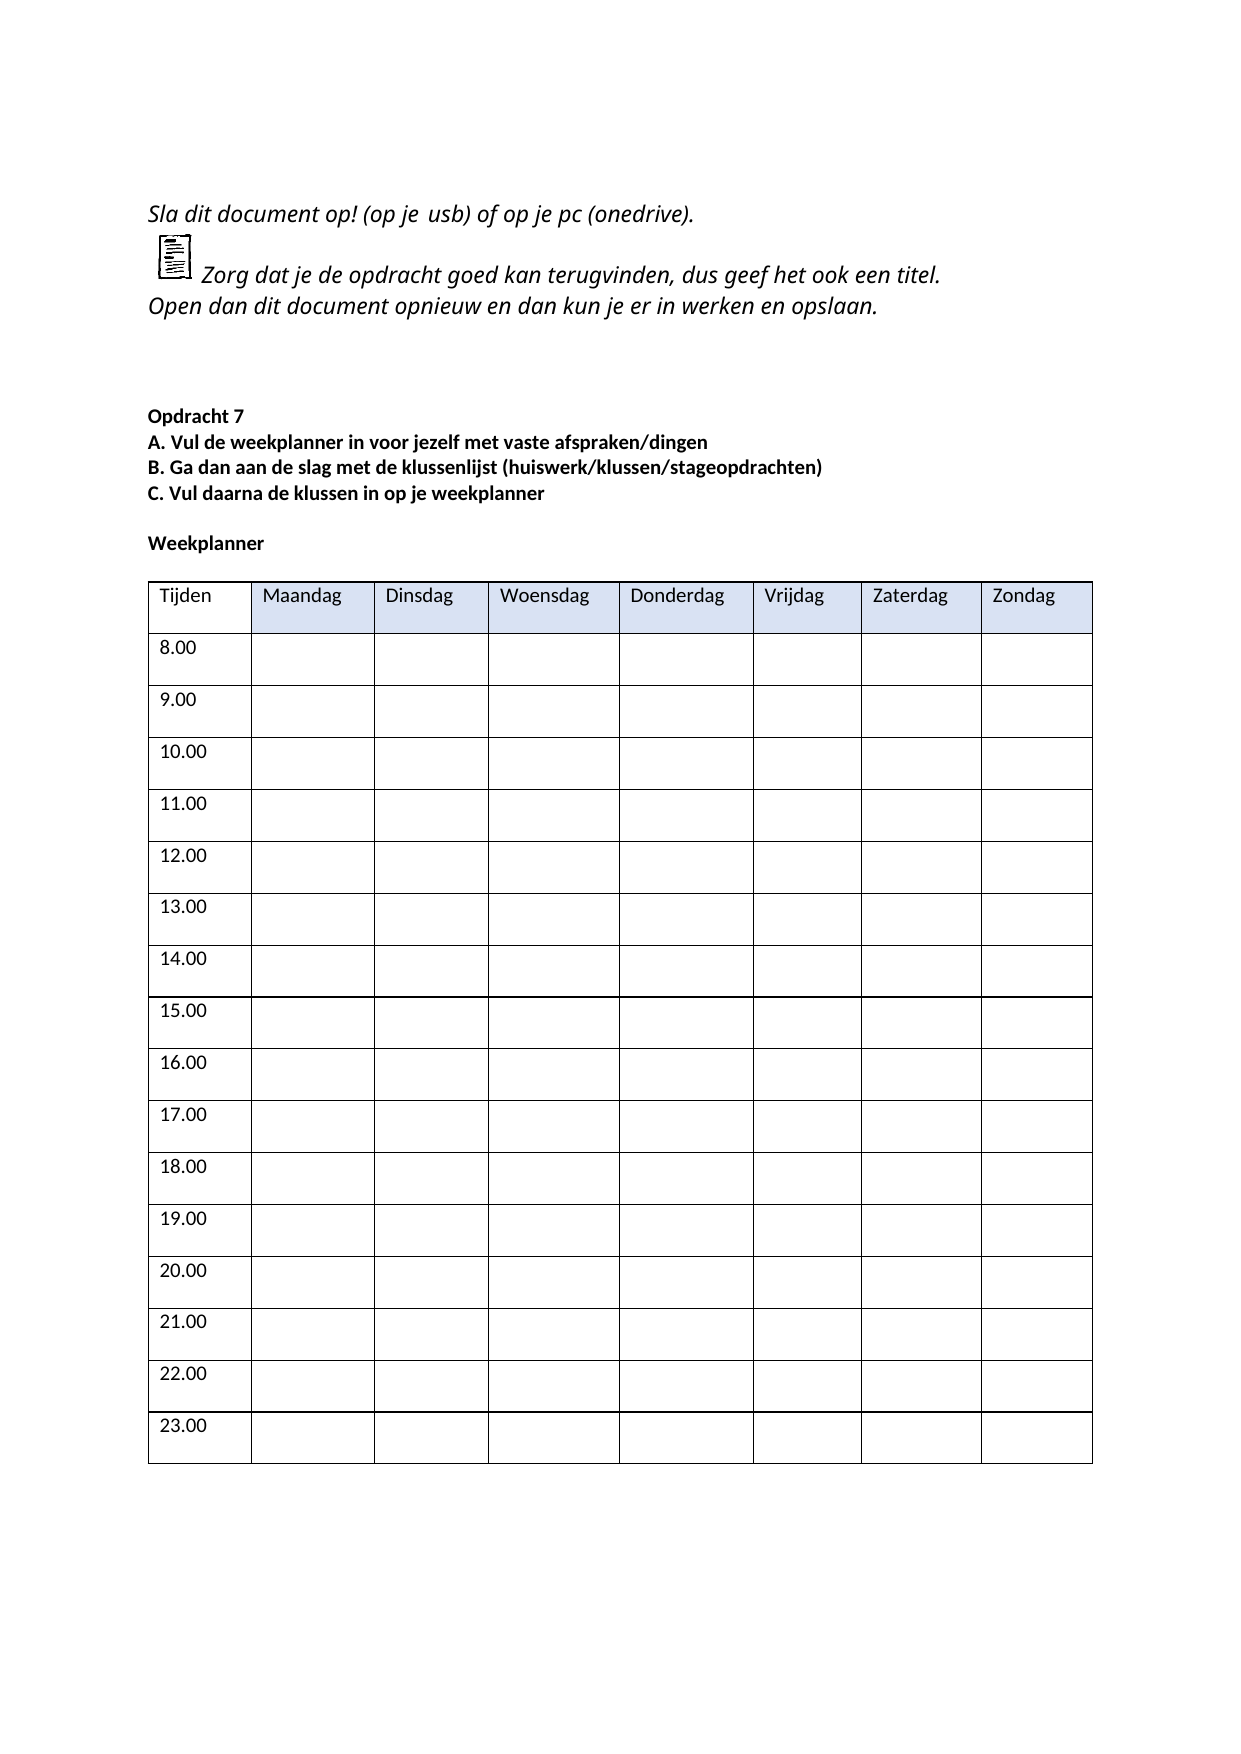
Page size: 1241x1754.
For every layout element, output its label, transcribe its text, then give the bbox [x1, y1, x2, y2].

table_cell [982, 790, 1092, 841]
table_cell 13.00 [149, 894, 251, 944]
text A. Vul de weekplanner in voor jezelf met vaste afspraken/dingen [148, 429, 1093, 454]
table_cell [620, 686, 753, 737]
table_cell 19.00 [149, 1205, 251, 1256]
table_header Dinsdag [375, 583, 488, 633]
table_cell [862, 738, 981, 789]
table_cell [862, 1309, 981, 1359]
text Sla dit document op! (op je usb) of op je pc (onedrive). [148, 198, 1093, 230]
table_cell [754, 1205, 861, 1256]
table_cell [375, 1309, 488, 1359]
table_cell [982, 1309, 1092, 1359]
table_cell [620, 998, 753, 1048]
table_cell 21.00 [149, 1309, 251, 1359]
table_cell [375, 790, 488, 841]
table_cell [620, 1257, 753, 1308]
table_cell [862, 1205, 981, 1256]
table_cell [620, 1413, 753, 1463]
table_cell [982, 738, 1092, 789]
table_cell [982, 1153, 1092, 1204]
table_cell [489, 946, 619, 996]
table_cell [620, 842, 753, 893]
table_cell [620, 634, 753, 685]
table_cell [862, 842, 981, 893]
table_cell [982, 1205, 1092, 1256]
table_cell [620, 946, 753, 996]
table_cell 20.00 [149, 1257, 251, 1308]
table_cell [862, 686, 981, 737]
table_cell [489, 1309, 619, 1359]
table_cell [862, 634, 981, 685]
table_cell [252, 790, 374, 841]
table_cell 11.00 [149, 790, 251, 841]
table_cell 9.00 [149, 686, 251, 737]
table_cell [252, 842, 374, 893]
table_cell [252, 998, 374, 1048]
table_cell [982, 842, 1092, 893]
table_cell [754, 790, 861, 841]
table_cell [620, 1205, 753, 1256]
table_cell [754, 1153, 861, 1204]
table_cell [252, 1413, 374, 1463]
table_cell [489, 1153, 619, 1204]
table_cell [754, 998, 861, 1048]
table_cell [982, 634, 1092, 685]
table_cell 23.00 [149, 1413, 251, 1463]
table_cell [489, 790, 619, 841]
table_cell [620, 1153, 753, 1204]
table_cell [252, 1153, 374, 1204]
table_cell [982, 894, 1092, 944]
table_cell [620, 1309, 753, 1359]
table_cell [754, 1413, 861, 1463]
table_header Tijden [149, 583, 251, 633]
table_cell [982, 1101, 1092, 1152]
table_cell [754, 946, 861, 996]
table_cell 8.00 [149, 634, 251, 685]
table_cell [252, 738, 374, 789]
table_cell [375, 1361, 488, 1411]
table_cell [862, 946, 981, 996]
table_cell [375, 946, 488, 996]
table_cell [862, 998, 981, 1048]
table_cell [489, 1101, 619, 1152]
table_cell [862, 1413, 981, 1463]
table_cell [982, 998, 1092, 1048]
table_cell [375, 1257, 488, 1308]
table_cell [489, 738, 619, 789]
table_cell [375, 1413, 488, 1463]
table_cell [252, 1361, 374, 1411]
table_cell [252, 894, 374, 944]
table_cell [489, 1205, 619, 1256]
table_cell [754, 634, 861, 685]
table_cell [375, 1101, 488, 1152]
table_cell [489, 1361, 619, 1411]
table_cell [620, 894, 753, 944]
table_cell [982, 686, 1092, 737]
table_cell [862, 1153, 981, 1204]
table_header Woensdag [489, 583, 619, 633]
table_cell [620, 790, 753, 841]
table_header Zondag [982, 583, 1092, 633]
table_cell [754, 686, 861, 737]
text C. Vul daarna de klussen in op je weekplanner [148, 480, 1093, 505]
table_cell [489, 1413, 619, 1463]
table_header Maandag [252, 583, 374, 633]
table_cell [982, 946, 1092, 996]
table_cell [375, 894, 488, 944]
table_cell [375, 686, 488, 737]
table_cell [375, 634, 488, 685]
table_cell 14.00 [149, 946, 251, 996]
table_cell [489, 1049, 619, 1100]
table_cell [982, 1049, 1092, 1100]
table_cell [862, 1101, 981, 1152]
table_cell [375, 842, 488, 893]
table_cell [982, 1361, 1092, 1411]
table_cell [252, 686, 374, 737]
table_cell [862, 894, 981, 944]
picture [147, 229, 202, 284]
table_cell 15.00 [149, 998, 251, 1048]
table_cell 16.00 [149, 1049, 251, 1100]
table_cell [252, 1049, 374, 1100]
table_cell [375, 738, 488, 789]
table_cell [489, 634, 619, 685]
text Weekplanner [148, 531, 1093, 556]
table_cell [489, 842, 619, 893]
table_cell [489, 894, 619, 944]
table_cell 10.00 [149, 738, 251, 789]
table_cell [754, 1361, 861, 1411]
table_cell [375, 998, 488, 1048]
table_cell [862, 1049, 981, 1100]
table_cell [620, 1361, 753, 1411]
table_cell [375, 1205, 488, 1256]
table_cell 22.00 [149, 1361, 251, 1411]
table_cell [252, 1101, 374, 1152]
text Zorg dat je de opdracht goed kan terugvinden, dus geef het ook een titel. [148, 230, 1093, 290]
table_cell [252, 1205, 374, 1256]
table_cell [252, 634, 374, 685]
table_cell 18.00 [149, 1153, 251, 1204]
table_cell 17.00 [149, 1101, 251, 1152]
table_cell [754, 894, 861, 944]
table_cell [754, 1309, 861, 1359]
table_cell 12.00 [149, 842, 251, 893]
table_cell [754, 842, 861, 893]
table_cell [754, 1257, 861, 1308]
table_cell [252, 946, 374, 996]
text Opdracht 7 [148, 403, 1093, 429]
table_cell [252, 1257, 374, 1308]
text B. Ga dan aan de slag met de klussenlijst (huiswerk/klussen/stageopdrachten) [148, 454, 1093, 480]
text Open dan dit document opnieuw en dan kun je er in werken en opslaan. [148, 290, 1093, 321]
table_cell [620, 738, 753, 789]
table_cell [754, 1049, 861, 1100]
table_header Donderdag [620, 583, 753, 633]
table_cell [620, 1049, 753, 1100]
table_cell [489, 998, 619, 1048]
table_cell [252, 1309, 374, 1359]
table_cell [620, 1101, 753, 1152]
table_cell [862, 1257, 981, 1308]
table_header Vrijdag [754, 583, 861, 633]
table_cell [489, 1257, 619, 1308]
table_cell [862, 1361, 981, 1411]
table_cell [754, 1101, 861, 1152]
table_cell [375, 1049, 488, 1100]
table_cell [862, 790, 981, 841]
table_cell [982, 1257, 1092, 1308]
table_cell [982, 1413, 1092, 1463]
table_cell [754, 738, 861, 789]
table_cell [489, 686, 619, 737]
table_cell [375, 1153, 488, 1204]
table_header Zaterdag [862, 583, 981, 633]
